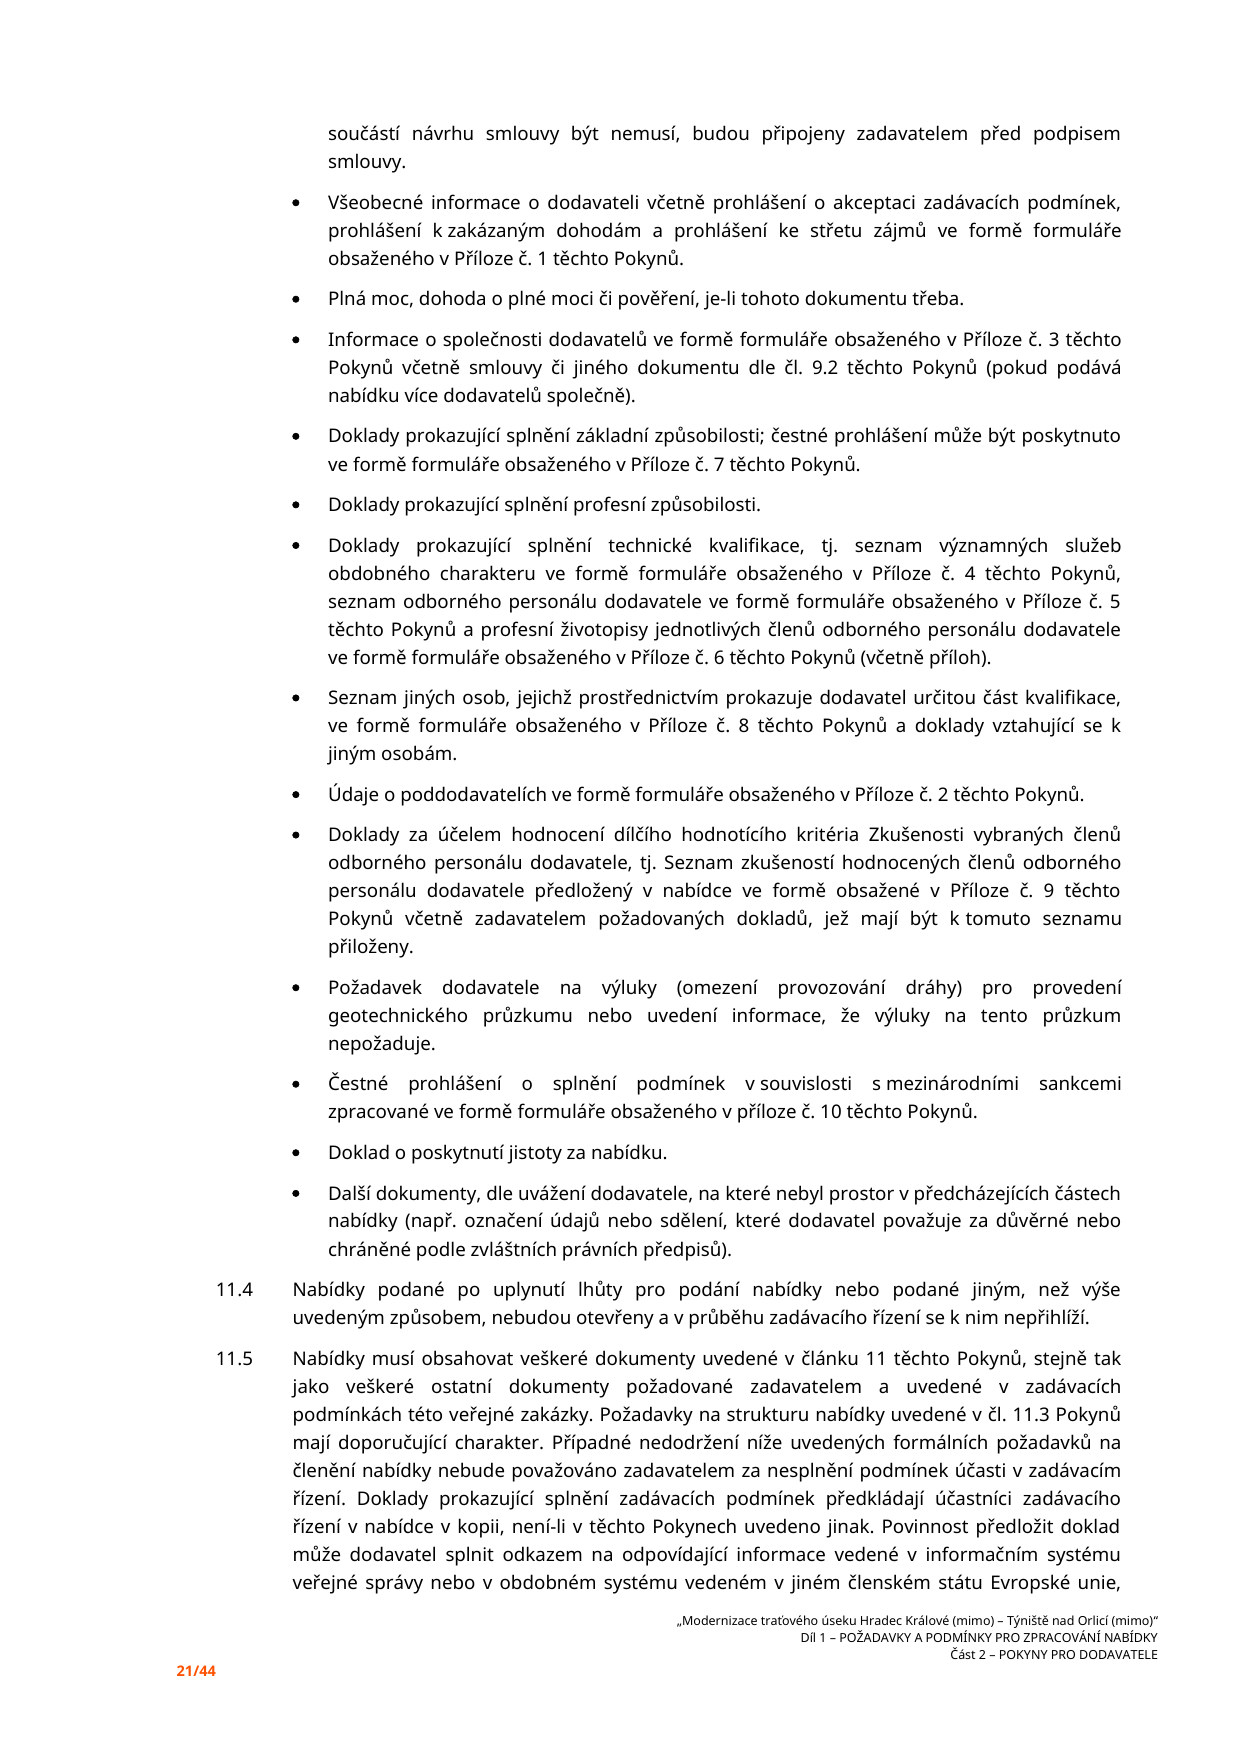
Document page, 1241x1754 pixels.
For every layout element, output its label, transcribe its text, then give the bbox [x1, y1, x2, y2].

text Všeobecné informace o dodavateli včetně prohlášení o akceptaci zadávacích podmínek, prohlášení k zakázaným dohodám a prohlášení ke střetu zájmů ve formě formuláře obsaženého v Příloze č. 1 těchto Pokynů. [292, 189, 1122, 271]
text Požadavek dodavatele na výluky (omezení provozování dráhy) pro provedení geotechnického průzkumu nebo uvedení informace, že výluky na tento průzkum nepožaduje. [292, 974, 1122, 1056]
text Další dokumenty, dle uvážení dodavatele, na které nebyl prostor v předcházejících částech nabídky (např. označení údajů nebo sdělení, které dodavatel považuje za důvěrné nebo chráněné podle zvláštních právních předpisů). [292, 1180, 1122, 1261]
text Plná moc, dohoda o plné moci či pověření, je-li tohoto dokumentu třeba. [292, 286, 1122, 311]
text Nabídky podané po uplynutí lhůty pro podání nabídky nebo podané jiným, než výše uvedeným způsobem, nebudou otevřeny a v průběhu zadávacího řízení se k nim nepřihlíží. [216, 1276, 1122, 1330]
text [216, 1345, 1122, 1594]
text Údaje o poddodavatelích ve formě formuláře obsaženého v Příloze č. 2 těchto Pokynů. [292, 781, 1122, 807]
text Doklad o poskytnutí jistoty za nabídku. [292, 1139, 1122, 1165]
text Doklady prokazující splnění technické kvalifikace, tj. seznam významných služeb obdobného charakteru ve formě formuláře obsaženého v Příloze č. 4 těchto Pokynů, seznam odborného personálu dodavatele ve formě formuláře obsaženého v Příloze č. 5 těchto Pokynů a profesní životopisy jednotlivých členů odborného personálu dodavatele ve formě formuláře obsaženého v Příloze č. 6 těchto Pokynů (včetně příloh). [292, 532, 1122, 669]
text Informace o společnosti dodavatelů ve formě formuláře obsaženého v Příloze č. 3 těchto Pokynů včetně smlouvy či jiného dokumentu dle čl. 9.2 těchto Pokynů (pokud podává nabídku více dodavatelů společně). [292, 326, 1122, 408]
text Doklady za účelem hodnocení dílčího hodnotícího kritéria Zkušenosti vybraných členů odborného personálu dodavatele, tj. Seznam zkušeností hodnocených členů odborného personálu dodavatele předložený v nabídce ve formě obsažené v Příloze č. 9 těchto Pokynů včetně zadavatelem požadovaných dokladů, jež mají být k tomuto seznamu přiloženy. [292, 822, 1122, 959]
text Čestné prohlášení o splnění podmínek v souvislosti s mezinárodními sankcemi zpracované ve formě formuláře obsaženého v příloze č. 10 těchto Pokynů. [292, 1071, 1122, 1124]
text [292, 121, 1122, 174]
text Doklady prokazující splnění základní způsobilosti; čestné prohlášení může být poskytnuto ve formě formuláře obsaženého v Příloze č. 7 těchto Pokynů. [292, 423, 1122, 476]
text Seznam jiných osob, jejichž prostřednictvím prokazuje dodavatel určitou část kvalifikace, ve formě formuláře obsaženého v Příloze č. 8 těchto Pokynů a doklady vztahující se k jiným osobám. [292, 684, 1122, 766]
text Doklady prokazující splnění profesní způsobilosti. [292, 491, 1122, 517]
